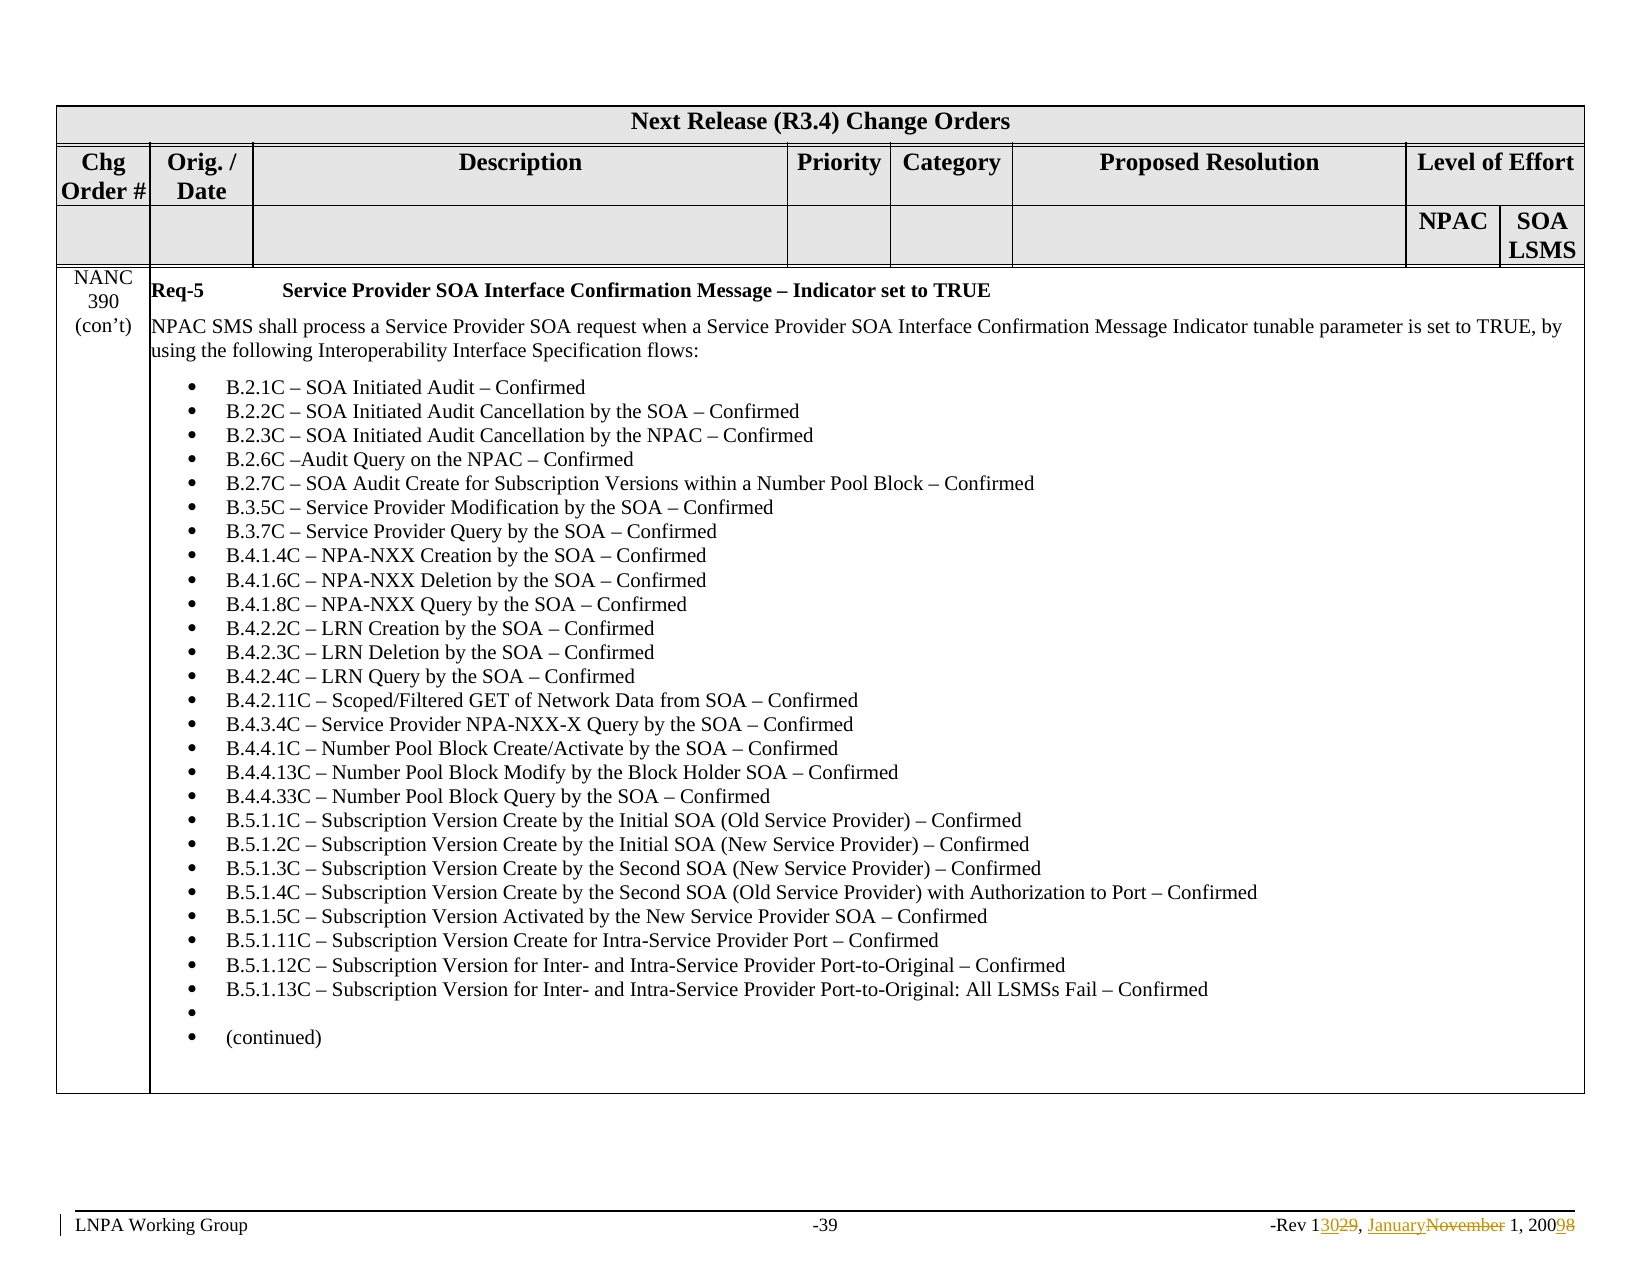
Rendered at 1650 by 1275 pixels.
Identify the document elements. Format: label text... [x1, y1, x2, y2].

table_cell [788, 206, 890, 264]
table_cell Req-5 Service Provider SOA Interface Confirmation Message – Indicator set to TRUE NPAC SMS shall process a Service Provider SOA request when a Service Provider SOA Interface Confirmation Message Indicator tunable parameter is set to TRUE, by using the following Interoperability Interface Specification flows: B.2.1C – SOA Initiated Audit – Confirmed B.2.2C – SOA Initiated Audit Cancellation by the SOA – Confirmed B.2.3C – SOA Initiated Audit Cancellation by the NPAC – Confirmed B.2.6C –Audit Query on the NPAC – Confirmed B.2.7C – SOA Audit Create for Subscription Versions within a Number Pool Block – Confirmed B.3.5C – Service Provider Modification by the SOA – Confirmed B.3.7C – Service Provider Query by the SOA – Confirmed B.4.1.4C – NPA-NXX Creation by the SOA – Confirmed B.4.1.6C – NPA-NXX Deletion by the SOA – Confirmed B.4.1.8C – NPA-NXX Query by the SOA – Confirmed B.4.2.2C – LRN Creation by the SOA – Confirmed B.4.2.3C – LRN Deletion by the SOA – Confirmed B.4.2.4C – LRN Query by the SOA – Confirmed B.4.2.11C – Scoped/Filtered GET of Network Data from SOA – Confirmed B.4.3.4C – Service Provider NPA-NXX-X Query by the SOA – Confirmed B.4.4.1C – Number Pool Block Create/Activate by the SOA – Confirmed B.4.4.13C – Number Pool Block Modify by the Block Holder SOA – Confirmed B.4.4.33C – Number Pool Block Query by the SOA – Confirmed B.5.1.1C – Subscription Version Create by the Initial SOA (Old Service Provider) – Confirmed B.5.1.2C – Subscription Version Create by the Initial SOA (New Service Provider) – Confirmed B.5.1.3C – Subscription Version Create by the Second SOA (New Service Provider) – Confirmed B.5.1.4C – Subscription Version Create by the Second SOA (Old Service Provider) with Authorization to Port – Confirmed B.5.1.5C – Subscription Version Activated by the New Service Provider SOA – Confirmed B.5.1.11C – Subscription Version Create for Intra-Service Provider Port – Confirmed B.5.1.12C – Subscription Version for Inter- and Intra-Service Provider Port-to-Original – Confirmed B.5.1.13C – Subscription Version for Inter- and Intra-Service Provider Port-to-Original: All LSMSs Fail – Confirmed (continued) [151, 268, 1584, 1092]
table_header Next Release (R3.4) Change Orders [57, 107, 1584, 142]
table_cell Description [254, 147, 787, 205]
table_cell NANC 390 (con’t) [57, 268, 149, 1092]
table_cell [151, 206, 252, 264]
table_cell Orig. / Date [151, 147, 252, 205]
table_cell NPAC [1407, 206, 1499, 264]
table_cell [57, 206, 149, 264]
table_cell Priority [788, 147, 890, 205]
table_cell [254, 206, 787, 264]
table_cell Chg Order # [57, 147, 149, 205]
table_cell Proposed Resolution [1013, 147, 1405, 205]
table_cell SOA LSMS [1501, 206, 1584, 264]
table_cell Level of Effort [1407, 147, 1584, 205]
table_cell [1013, 206, 1405, 264]
table_cell Category [891, 147, 1012, 205]
table_cell [891, 206, 1012, 264]
